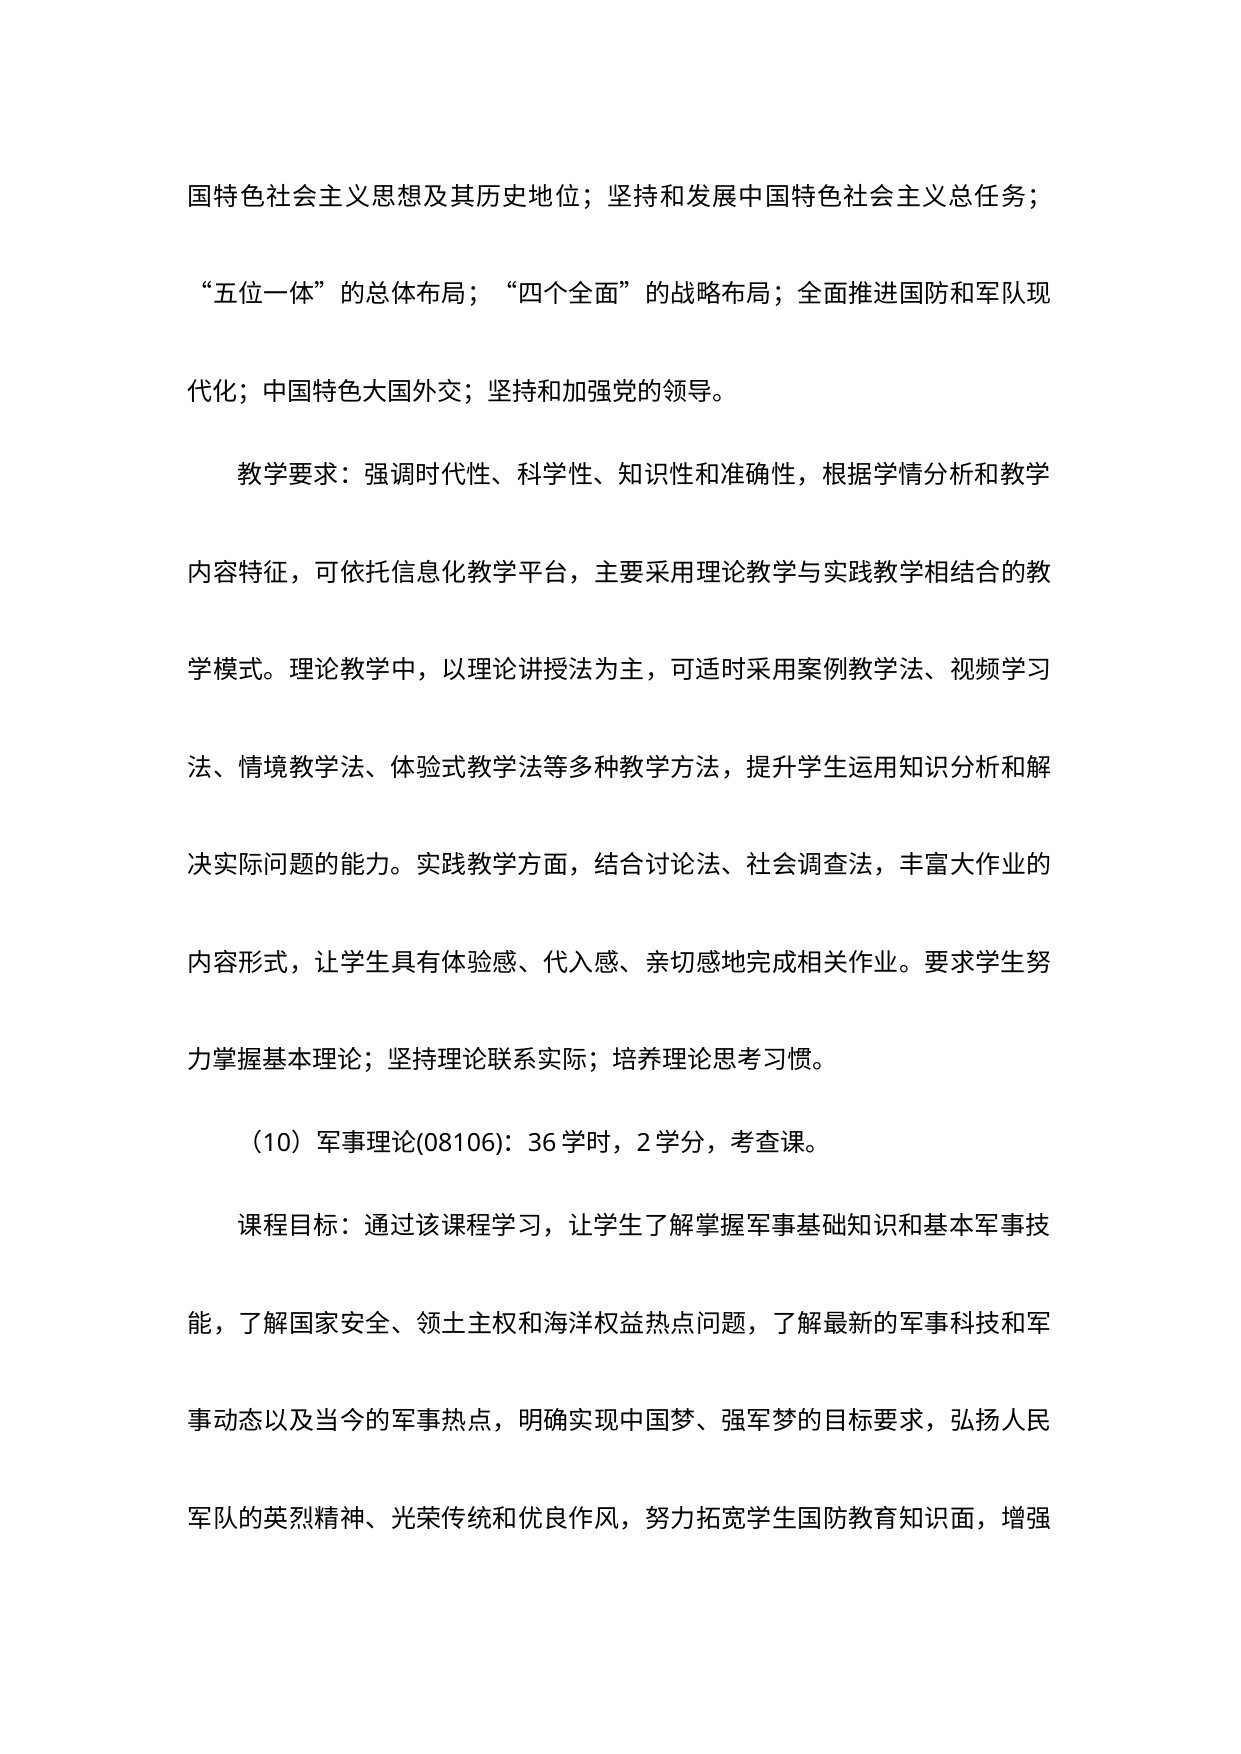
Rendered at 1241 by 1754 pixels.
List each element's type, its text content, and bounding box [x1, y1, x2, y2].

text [187, 1191, 1053, 1549]
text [187, 162, 1053, 422]
text （10）军事理论(08106)：36学时，2学分，考查课。 [187, 1108, 1053, 1173]
text 教学要求：强调时代性、科学性、知识性和准确性，根据学情分析和教学内容特征，可依托信息化教学平台，主要采用理论教学与实践教学相结合的教学模式。理论教学中，以理论讲授法为主，可适时采用案例教学法、视频学习法、情境教学法、体验式教学法等多种教学方法，提升学生运用知识分析和解决实际问题的能力。实践教学方面，结合讨论法、社会调查法，丰富大作业的内容形式，让学生具有体验感、代入感、亲切感地完成相关作业。要求学生努力掌握基本理论；坚持理论联系实际；培养理论思考习惯。 [187, 440, 1053, 1090]
